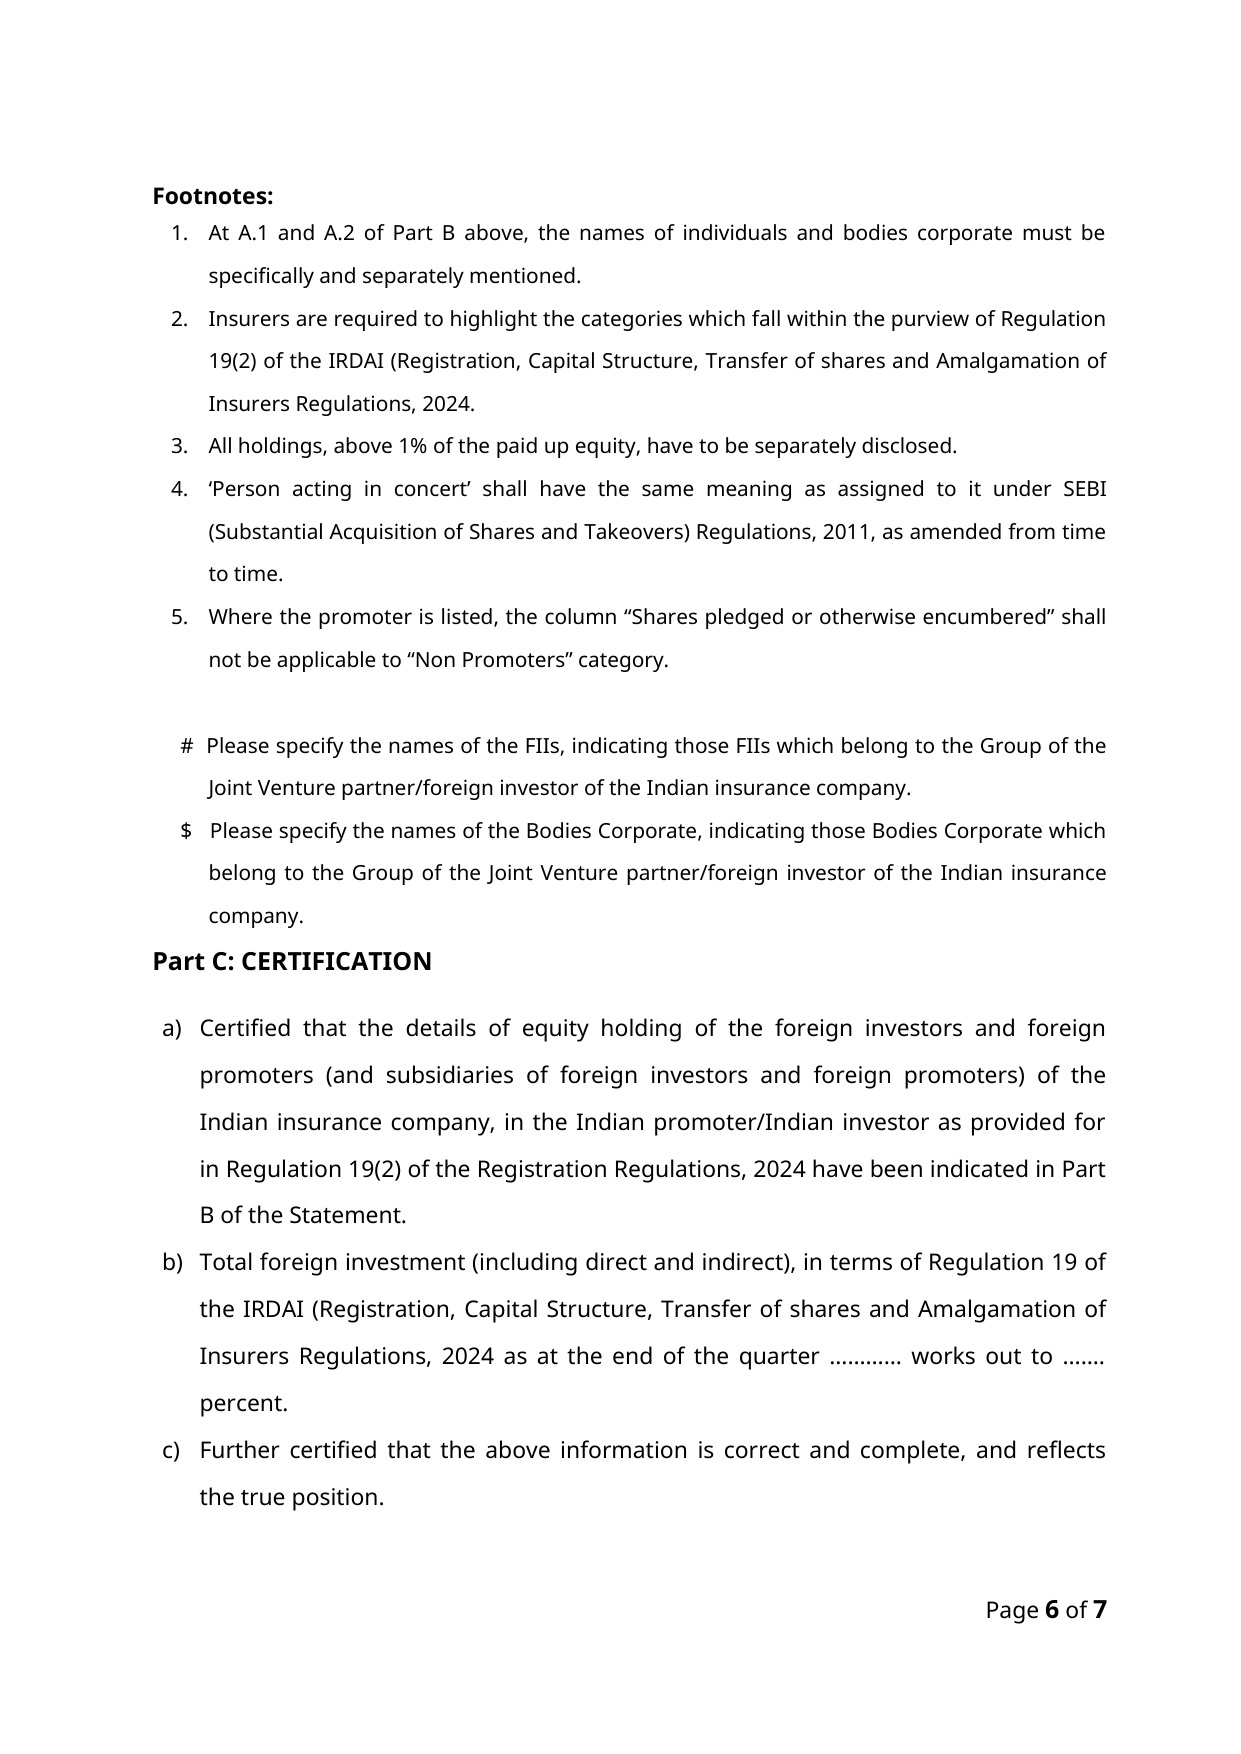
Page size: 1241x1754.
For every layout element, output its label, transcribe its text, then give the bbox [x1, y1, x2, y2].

list Certified that the details of equity holding of the foreign investors and foreign promoters (and subsidiaries of foreign investors and foreign promoters) of the Indian insurance company, in the Indian promoter/Indian investor as provided for in Regulation 19(2) of the Registration Regulations, 2024 have been indicated in Part B of the Statement. [162, 1012, 1107, 1231]
text $ Please specify the names of the Bodies Corporate, indicating those Bodies Corporate which belong to the Group of the Joint Venture partner/foreign investor of the Indian insurance company. [180, 816, 1108, 929]
list Further certified that the above information is correct and complete, and reflects the true position. [162, 1434, 1107, 1512]
text Part C: CERTIFICATION [152, 944, 1107, 978]
list Insurers are required to highlight the categories which fall within the purview of Regulation 19(2) of the IRDAI (Registration, Capital Structure, Transfer of shares and Amalgamation of Insurers Regulations, 2024. [171, 304, 1108, 417]
list At A.1 and A.2 of Part B above, the names of individuals and bodies corporate must be specifically and separately mentioned. [171, 218, 1108, 289]
text Footnotes: [152, 179, 1051, 211]
list ‘Person acting in concert’ shall have the same meaning as assigned to it under SEBI (Substantial Acquisition of Shares and Takeovers) Regulations, 2011, as amended from time to time. [171, 474, 1108, 588]
list All holdings, above 1% of the paid up equity, have to be separately disclosed. [171, 432, 1108, 460]
list Total foreign investment (including direct and indirect), in terms of Regulation 19 of the IRDAI (Registration, Capital Structure, Transfer of shares and Amalgamation of Insurers Regulations, 2024 as at the end of the quarter ………… works out to ……. percent. [162, 1246, 1107, 1418]
text # Please specify the names of the FIIs, indicating those FIIs which belong to the Group of the Joint Venture partner/foreign investor of the Indian insurance company. [180, 731, 1108, 802]
list Where the promoter is listed, the column “Shares pledged or otherwise encumbered” shall not be applicable to “Non Promoters” category. [171, 602, 1108, 673]
